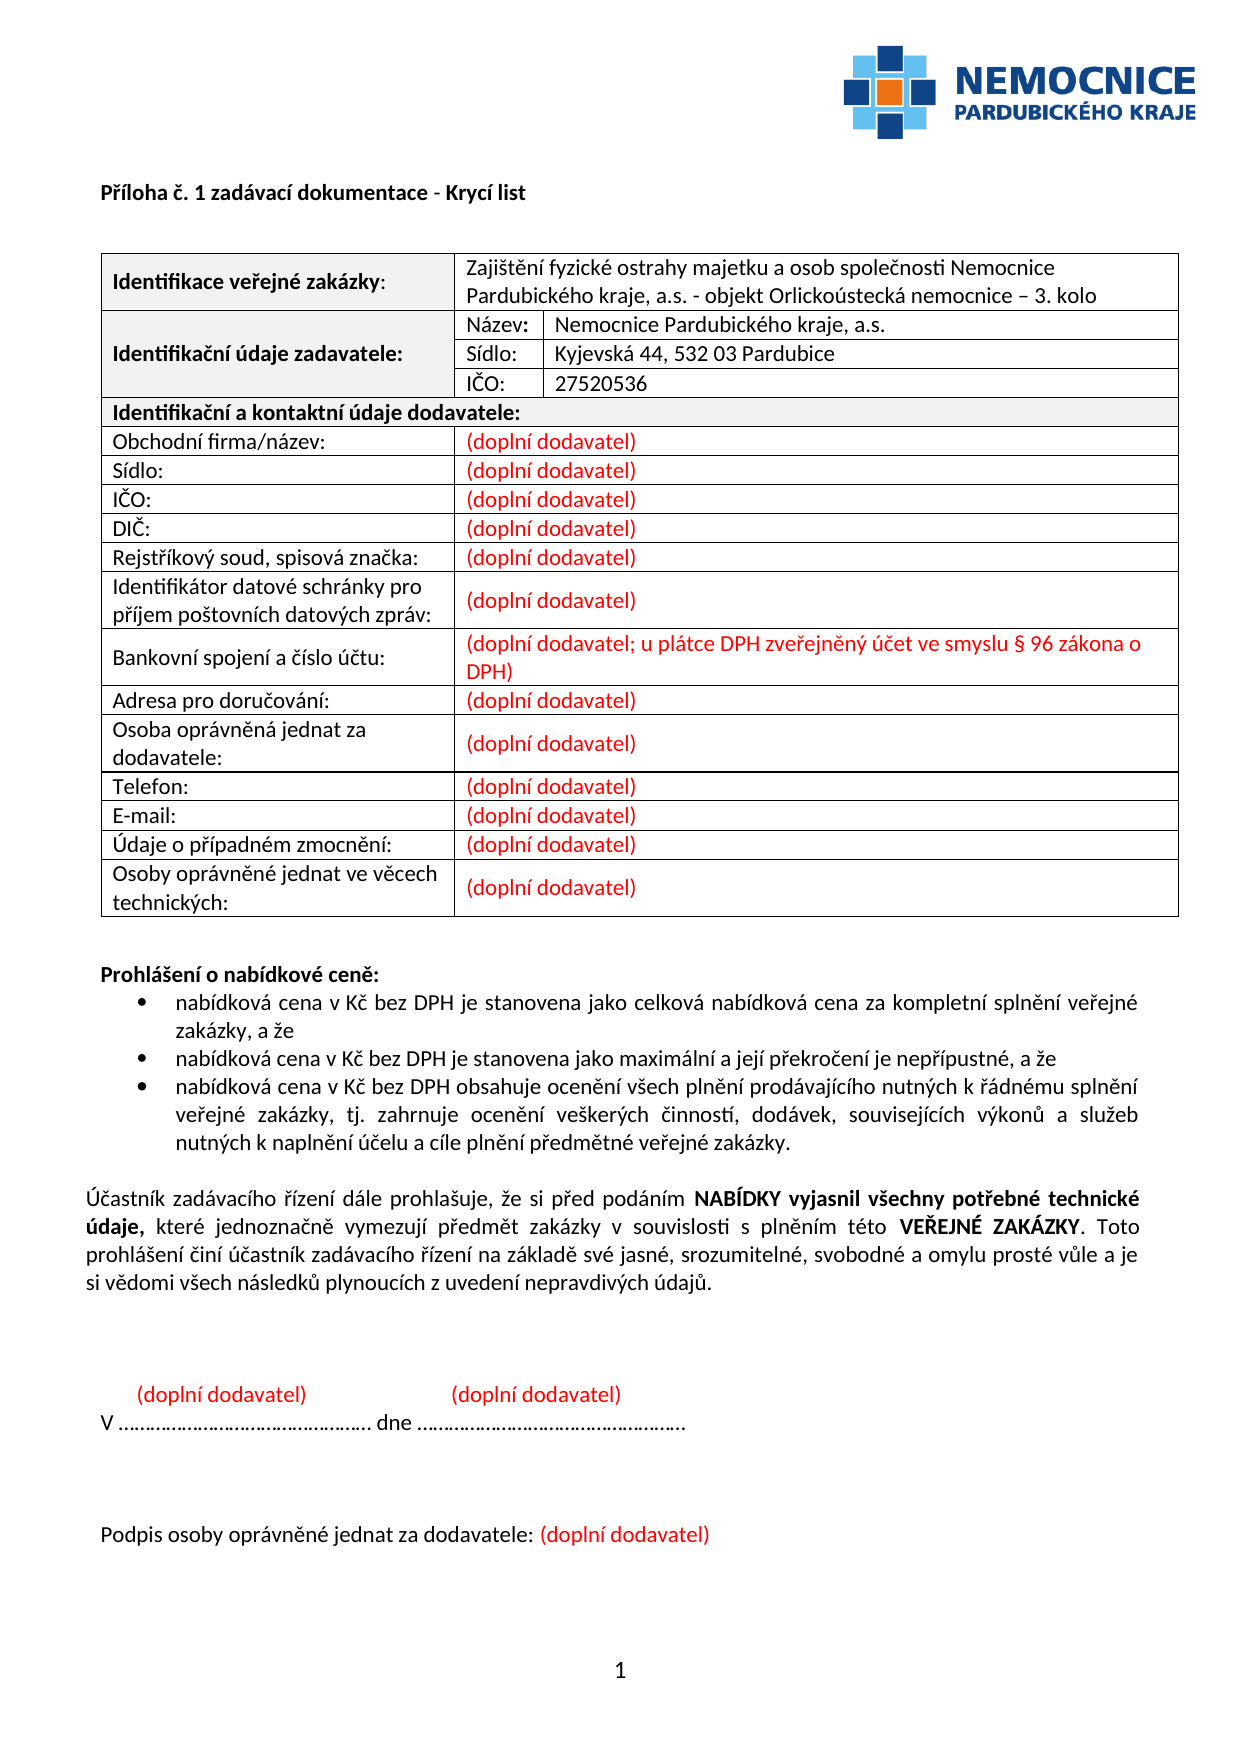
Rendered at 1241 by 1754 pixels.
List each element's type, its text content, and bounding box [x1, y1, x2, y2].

table_cell (doplní dodavatel) [455, 427, 1178, 455]
table_cell (doplní dodavatel) [455, 543, 1178, 571]
table_cell Kyjevská 44, 532 03 Pardubice [544, 340, 1178, 368]
table_cell IČO: [102, 485, 454, 513]
text Příloha č. 1 zadávací dokumentace - Krycí list [100, 178, 1140, 207]
list nabídková cena v Kč bez DPH je stanovena jako celková nabídková cena za kompletní splnění veřejné zakázky, a že [138, 988, 1140, 1044]
table_cell Osoby oprávněné jednat ve věcech technických: [102, 860, 454, 916]
table_cell Adresa pro doručování: [102, 686, 454, 714]
table_cell (doplní dodavatel) [455, 715, 1178, 771]
text Prohlášení o nabídkové ceně: [100, 960, 1140, 988]
table_header Identifikace veřejné zakázky: [102, 254, 454, 309]
table_cell Název: [455, 311, 543, 338]
list nabídková cena v Kč bez DPH obsahuje ocenění všech plnění prodávajícího nutných k řádnému splnění veřejné zakázky, tj. zahrnuje ocenění veškerých činností, dodávek, souvisejících výkonů a služeb nutných k naplnění účelu a cíle plnění předmětné veřejné zakázky. [138, 1072, 1140, 1156]
table_cell 27520536 [544, 369, 1178, 397]
table_cell (doplní dodavatel) [455, 456, 1178, 484]
table_cell Osoba oprávněná jednat za dodavatele: [102, 715, 454, 771]
table_cell (doplní dodavatel) [455, 831, 1178, 858]
table_cell Bankovní spojení a číslo účtu: [102, 629, 454, 685]
text (doplní dodavatel) (doplní dodavatel) [100, 1380, 1140, 1408]
table_cell DIČ: [102, 514, 454, 542]
table_cell (doplní dodavatel) [455, 572, 1178, 628]
table_cell Obchodní firma/název: [102, 427, 454, 455]
table_cell (doplní dodavatel) [455, 860, 1178, 916]
table_cell Rejstříkový soud, spisová značka: [102, 543, 454, 571]
table_cell (doplní dodavatel) [455, 801, 1178, 829]
table_cell Sídlo: [455, 340, 543, 368]
list Účastník zadávacího řízení dále prohlašuje, že si před podáním NABÍDKY vyjasnil všechny potřebné technické údaje, které jednoznačně vymezují předmět zakázky v souvislosti s plněním této VEŘEJNÉ ZAKÁZKY. Toto prohlášení činí účastník zadávacího řízení na základě své jasné, srozumitelné, svobodné a omylu prosté vůle a je si vědomi všech následků plynoucích z uvedení nepravdivých údajů. [86, 1184, 1140, 1296]
list nabídková cena v Kč bez DPH je stanovena jako maximální a její překročení je nepřípustné, a že [138, 1044, 1140, 1072]
table_cell Telefon: [102, 773, 454, 800]
table_cell E-mail: [102, 801, 454, 829]
table_cell (doplní dodavatel) [455, 773, 1178, 800]
text Podpis osoby oprávněné jednat za dodavatele: (doplní dodavatel) [100, 1520, 1140, 1548]
table_header Zajištění fyzické ostrahy majetku a osob společnosti Nemocnice Pardubického kraje, a.s. - objekt Orlickoústecká nemocnice – 3. kolo [455, 254, 1178, 309]
picture [842, 45, 1196, 140]
table_cell (doplní dodavatel; u plátce DPH zveřejněný účet ve smyslu § 96 zákona o DPH) [455, 629, 1178, 685]
table_cell IČO: [455, 369, 543, 397]
table_cell Nemocnice Pardubického kraje, a.s. [544, 311, 1178, 338]
table_cell Identifikační údaje zadavatele: [102, 311, 454, 397]
table_cell Sídlo: [102, 456, 454, 484]
table_cell (doplní dodavatel) [455, 686, 1178, 714]
table_cell (doplní dodavatel) [455, 485, 1178, 513]
table_cell Identifikátor datové schránky pro příjem poštovních datových zpráv: [102, 572, 454, 628]
table_cell Údaje o případném zmocnění: [102, 831, 454, 858]
table_cell Identifikační a kontaktní údaje dodavatele: [102, 398, 1178, 426]
text V ………………………………………… dne …………………………………………… [100, 1408, 1140, 1436]
table_cell (doplní dodavatel) [455, 514, 1178, 542]
